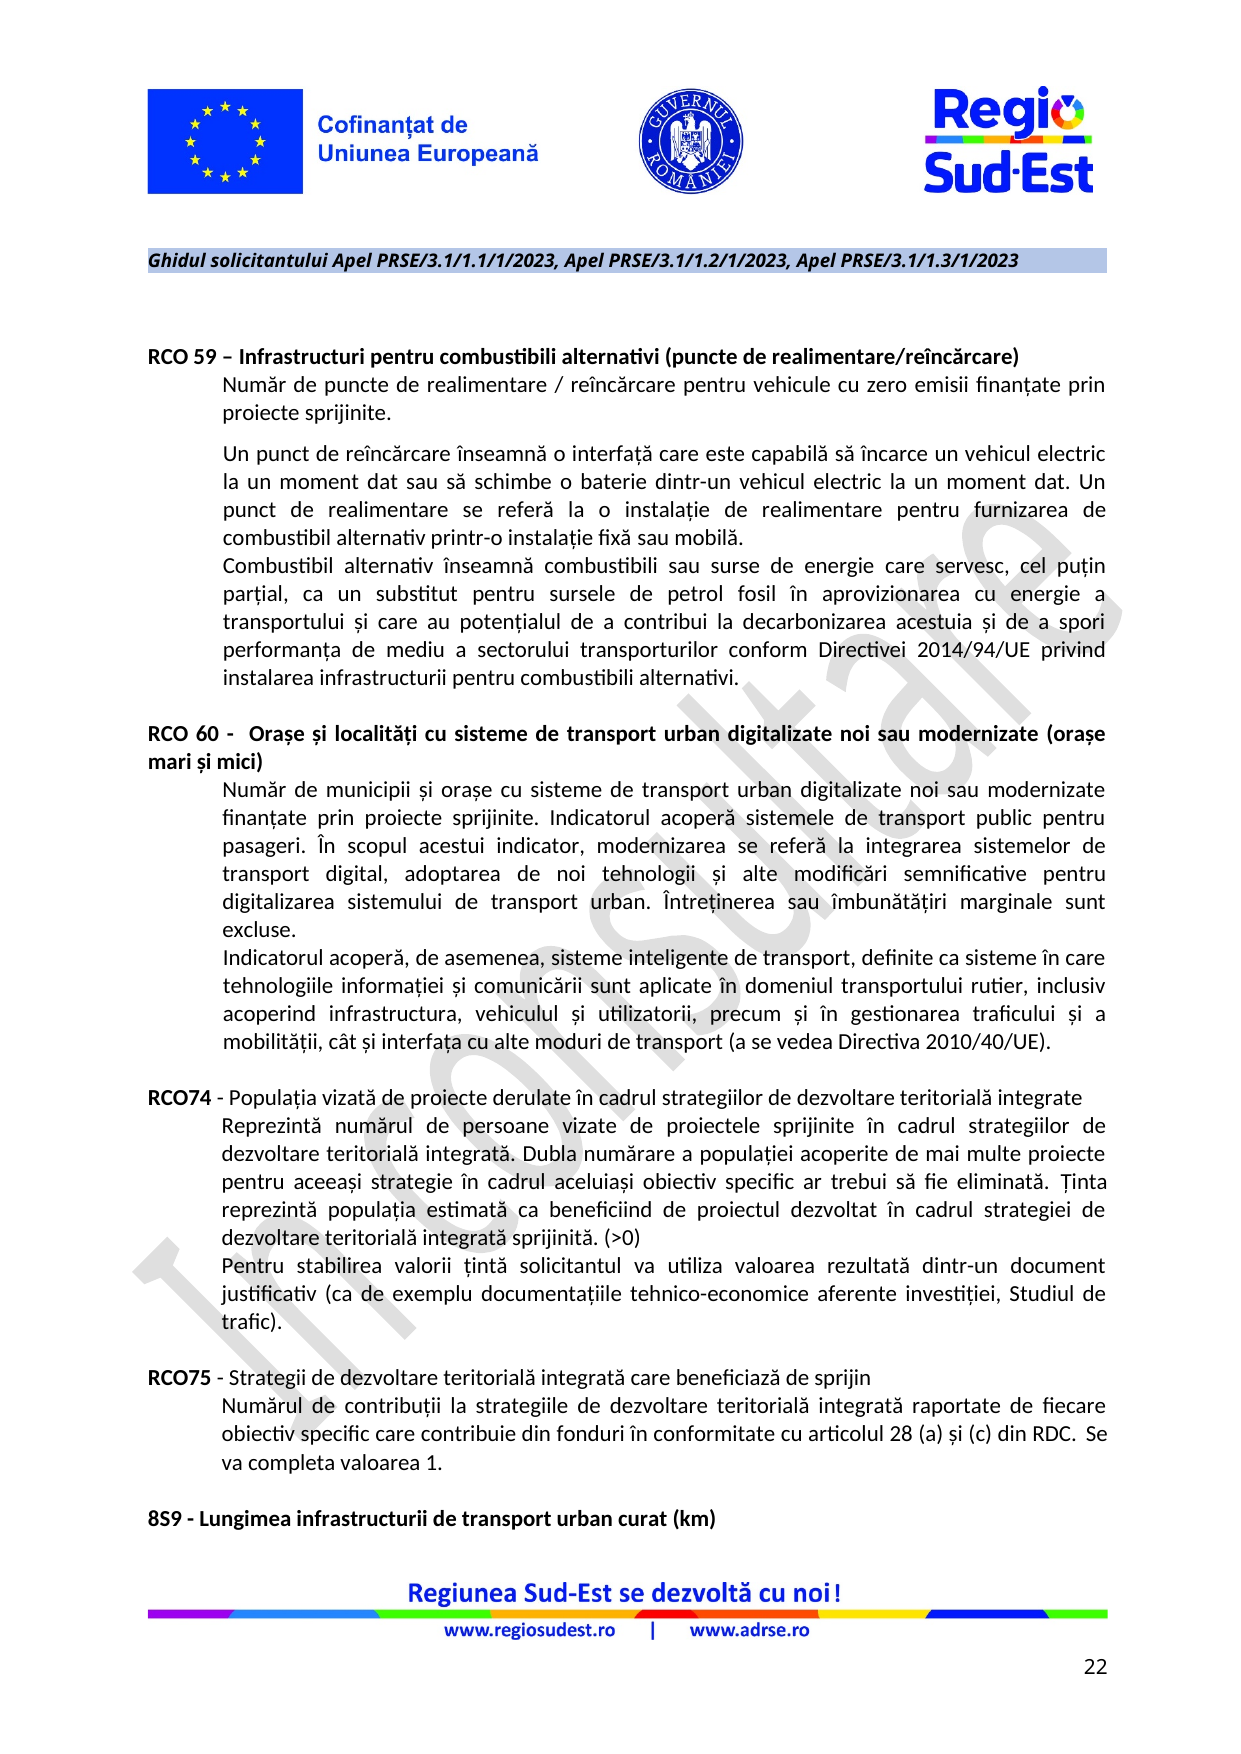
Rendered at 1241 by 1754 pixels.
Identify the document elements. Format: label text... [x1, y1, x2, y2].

text RCO 60 - Orașe și localități cu sisteme de transport urban digitalizate noi sau modernizate (orașe mari și mici) [148, 719, 1107, 775]
text 8S9 - Lungimea infrastructurii de transport urban curat (km) [148, 1504, 1107, 1532]
list Un punct de reîncărcare înseamnă o interfață care este capabilă să încarce un vehicul electric la un moment dat sau să schimbe o baterie dintr-un vehicul electric la un moment dat. Un punct de realimentare se referă la o instalație de realimentare pentru furnizarea de combustibil alternativ printr-o instalație fixă ​​sau mobilă. [223, 439, 1107, 551]
text Număr de puncte de realimentare / reîncărcare pentru vehicule cu zero emisii finanțate prin proiecte sprijinite. [222, 370, 1107, 426]
list Combustibil alternativ înseamnă combustibili sau surse de energie care servesc, cel puțin parțial, ca un substitut pentru sursele de petrol fosil în aprovizionarea cu energie a transportului și care au potențialul de a contribui la decarbonizarea acestuia și de a spori performanța de mediu a sectorului transporturilor conform Directivei 2014/94/UE privind instalarea infrastructurii pentru combustibili alternativi. [223, 551, 1107, 691]
text RCO 59 – Infrastructuri pentru combustibili alternativi (puncte de realimentare/reîncărcare) [148, 342, 1107, 370]
text Numărul de contribuții la strategiile de dezvoltare teritorială integrată raportate de fiecare obiectiv specific care contribuie din fonduri în conformitate cu articolul 28 (a) și (c) din RDC. Se va completa valoarea 1. [221, 1392, 1107, 1476]
text RCO75 - Strategii de dezvoltare teritorială integrată care beneficiază de sprijin [148, 1363, 1107, 1392]
text RCO74 - Populația vizată de proiecte derulate în cadrul strategiilor de dezvoltare teritorială integrate [148, 1083, 1107, 1111]
picture [147, 86, 1093, 195]
list Indicatorul acoperă, de asemenea, sisteme inteligente de transport, definite ca sisteme în care tehnologiile informației și comunicării sunt aplicate în domeniul transportului rutier, inclusiv acoperind infrastructura, vehiculul și utilizatorii, precum și în gestionarea traficului și a mobilității, cât și interfața cu alte moduri de transport (a se vedea Directiva 2010/40/UE). [223, 943, 1107, 1055]
picture [147, 1582, 1108, 1640]
text Număr de municipii și orașe cu sisteme de transport urban digitalizate noi sau modernizate finanțate prin proiecte sprijinite. Indicatorul acoperă sistemele de transport public pentru pasageri. În scopul acestui indicator, modernizarea se referă la integrarea sistemelor de transport digital, adoptarea de noi tehnologii și alte modificări semnificative pentru digitalizarea sistemului de transport urban. Întreținerea sau îmbunătățiri marginale sunt excluse. [222, 775, 1107, 943]
text Reprezintă numărul de persoane vizate de proiectele sprijinite în cadrul strategiilor de dezvoltare teritorială integrată. Dubla numărare a populației acoperite de mai multe proiecte pentru aceeași strategie în cadrul aceluiași obiectiv specific ar trebui să fie eliminată. Ținta reprezintă populația estimată ca beneficiind de proiectul dezvoltat în cadrul strategiei de dezvoltare teritorială integrată sprijinită. (>0) [221, 1111, 1107, 1251]
text Pentru stabilirea valorii țintă solicitantul va utiliza valoarea rezultată dintr-un document justificativ (ca de exemplu documentațiile tehnico-economice aferente investiției, Studiul de trafic). [221, 1251, 1107, 1336]
